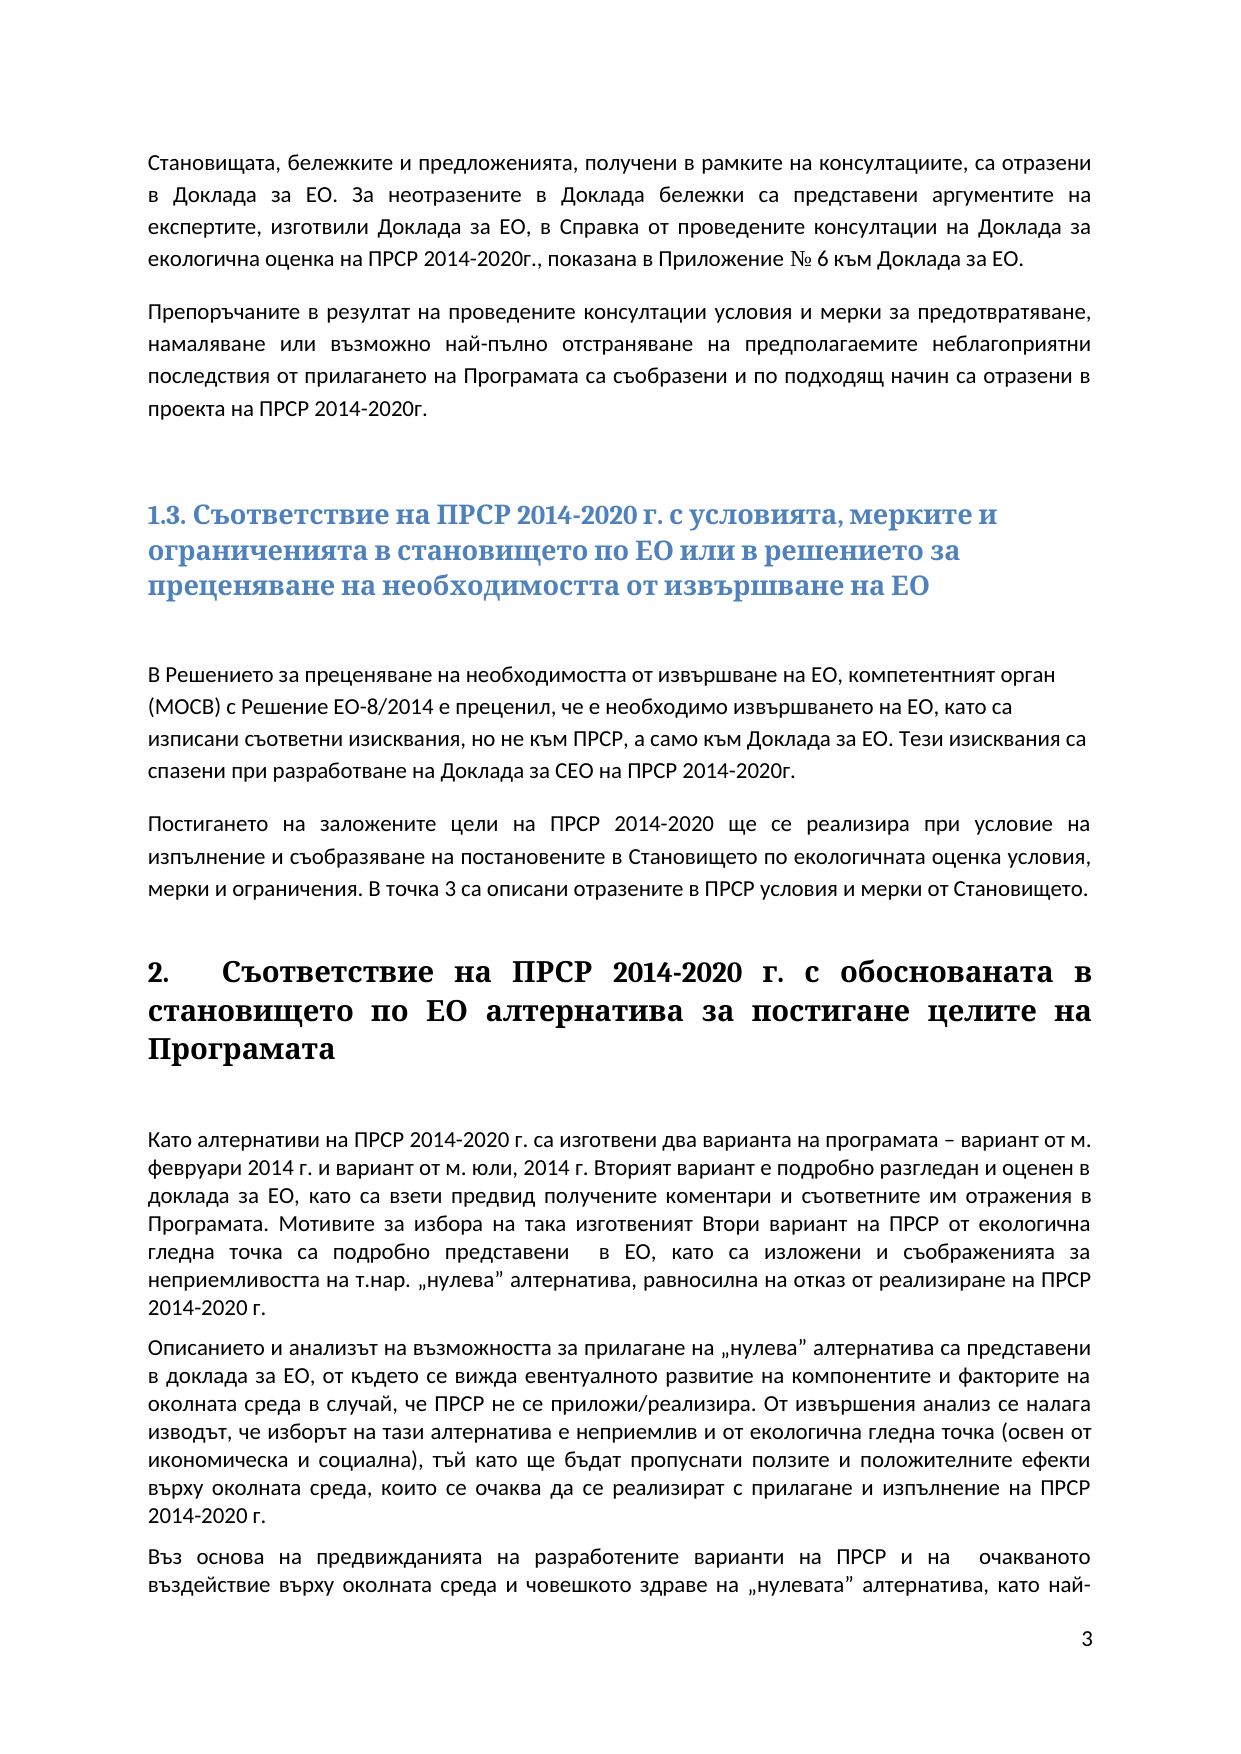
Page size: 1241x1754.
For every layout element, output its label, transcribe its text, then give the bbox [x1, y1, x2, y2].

text Описанието и анализът на възможността за прилагане на „нулева” алтернатива са представени в доклада за ЕО, от където се вижда евентуалното развитие на компонентите и факторите на околната среда в случай, че ПРСР не се приложи/реализира. От извършения анализ се налага изводът, че изборът на тази алтернатива е неприемлив и от екологична гледна точка (освен от икономическа и социална), тъй като ще бъдат пропуснати ползите и положителните ефекти върху околната среда, които се очаква да се реализират с прилагане и изпълнение на ПРСР 2014-2020 г. [148, 1333, 1093, 1529]
text Препоръчаните в резултат на проведените консултации условия и мерки за предотвратяване, намаляване или възможно най-пълно отстраняване на предполагаемите неблагоприятни последствия от прилагането на Програмата са съобразени и по подходящ начин са отразени в проекта на ПРСР 2014-2020г. [148, 297, 1093, 422]
subtitle 2. Съответствие на ПРСР 2014-2020 г. с обоснованата в становището по ЕО алтернатива за постигане целите на Програмата [148, 956, 1093, 1067]
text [148, 1542, 1093, 1598]
subtitle 1.3. Съответствие на ПРСР 2014-2020 г. с условията, мерките и ограниченията в становището по ЕО или в решението за преценяване на необходимостта от извършване на ЕО [148, 500, 1093, 602]
text Постигането на заложените цели на ПРСР 2014-2020 ще се реализира при условие на изпълнение и съобразяване на постановените в Становището по екологичната оценка условия, мерки и ограничения. В точка 3 са описани отразените в ПРСР условия и мерки от Становището. [148, 809, 1093, 902]
text Становищата, бележките и предложенията, получени в рамките на консултациите, са отразени в Доклада за ЕО. За неотразените в Доклада бележки са представени аргументите на експертите, изготвили Доклада за ЕО, в Справка от проведените консултации на Доклада за екологична оценка на ПРСР 2014-2020г., показана в Приложение № 6 към Доклада за ЕО. [148, 148, 1093, 272]
text Като алтернативи на ПРСР 2014-2020 г. са изготвени два варианта на програмата – вариант от м. февруари 2014 г. и вариант от м. юли, 2014 г. Вторият вариант е подробно разгледан и оценен в доклада за ЕО, като са взети предвид получените коментари и съответните им отражения в Програмата. Мотивите за избора на така изготвеният Втори вариант на ПРСР от екологична гледна точка са подробно представени в ЕО, като са изложени и съображенията за неприемливостта на т.нар. „нулева” алтернатива, равносилна на отказ от реализиране на ПРСР 2014-2020 г. [148, 1125, 1093, 1321]
text В Решението за преценяване на необходимостта от извършване на ЕО, компетентният орган (МОСВ) с Решение ЕО-8/2014 е преценил, че е необходимо извършването на ЕО, като са изписани съответни изисквания, но не към ПРСР, а само към Доклада за ЕО. Тези изисквания са спазени при разработване на Доклада за СЕО на ПРСР 2014-2020г. [148, 660, 1093, 784]
